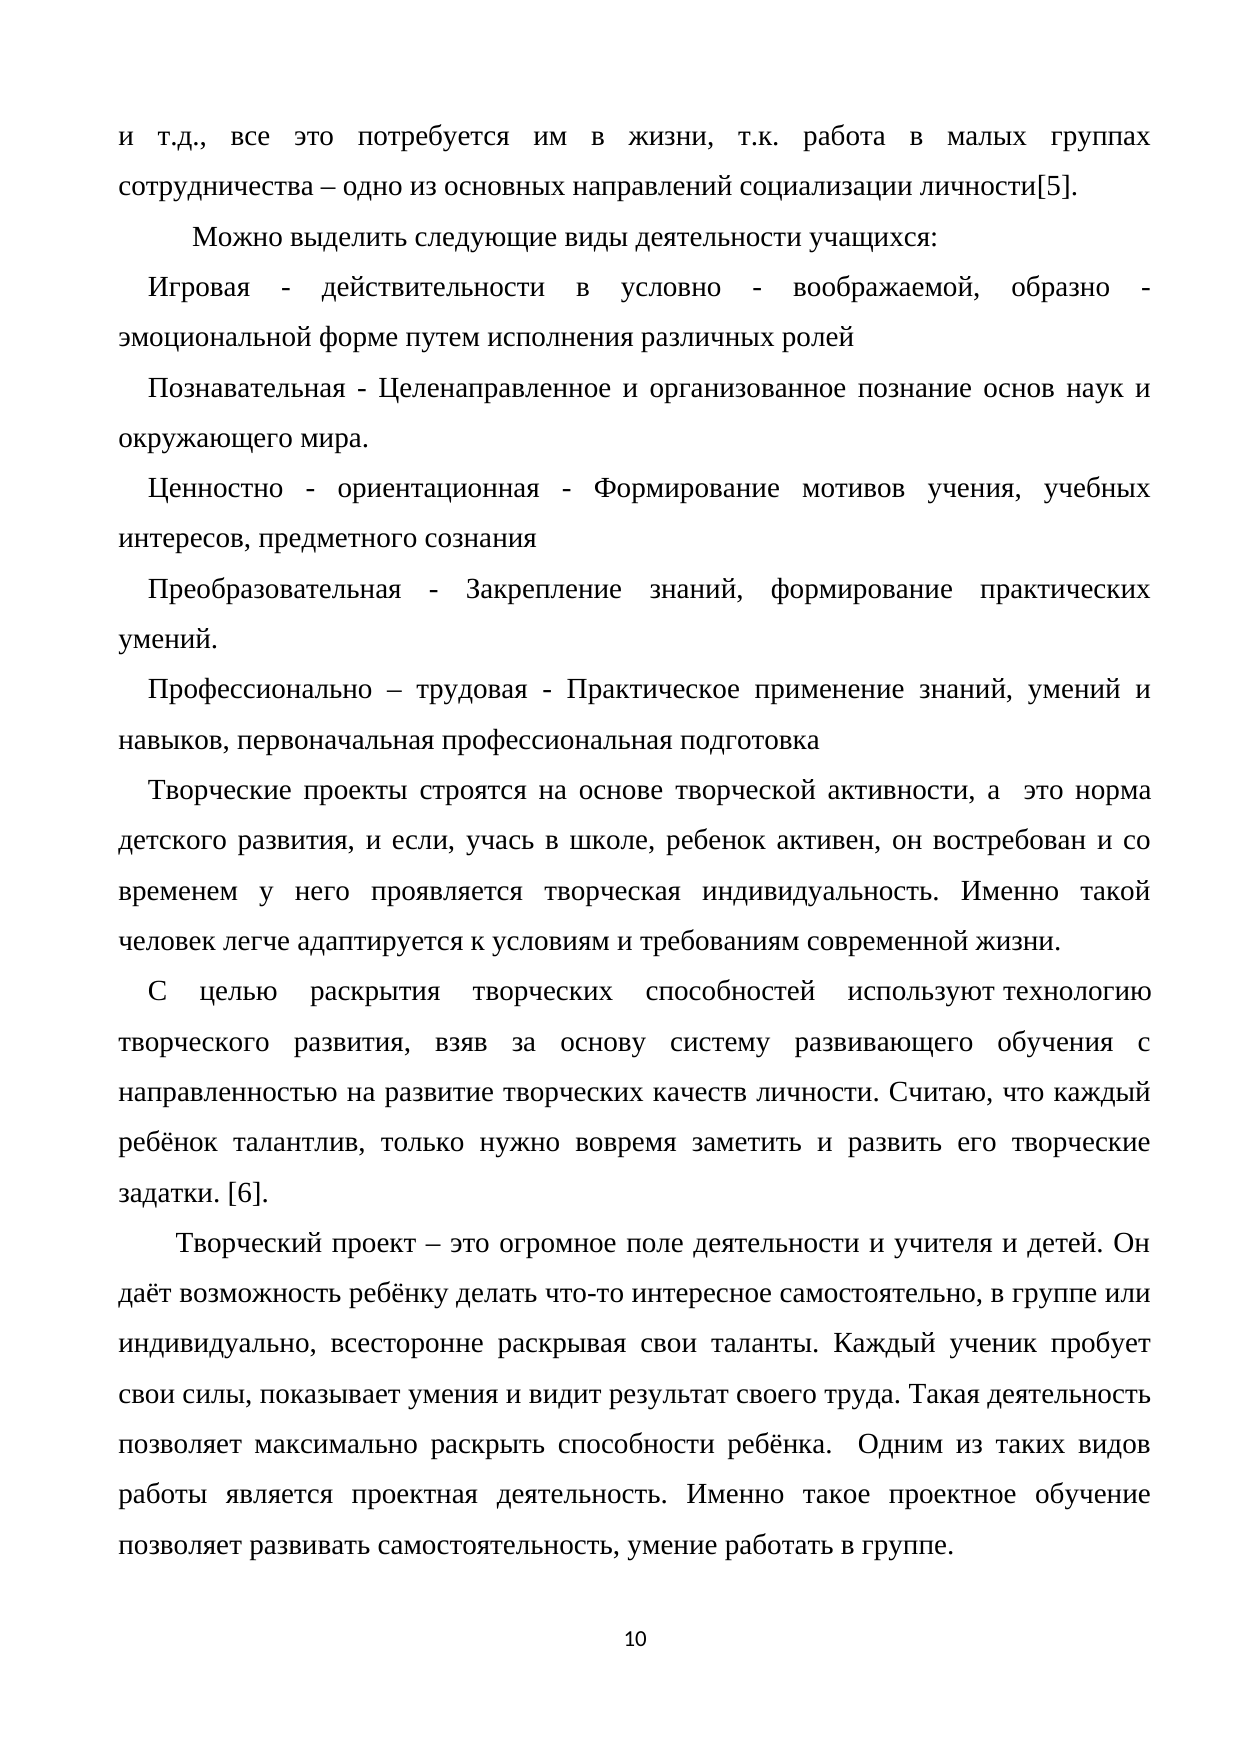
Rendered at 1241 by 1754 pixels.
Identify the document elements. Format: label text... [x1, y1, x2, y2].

text Ценностно - ориентационная - Формирование мотивов учения, учебных интересов, предметного сознания [118, 470, 1152, 554]
text Преобразовательная - Закрепление знаний, формирование практических умений. [118, 571, 1152, 655]
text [118, 118, 1152, 202]
text Творческие проекты строятся на основе творческой активности, а это норма детского развития, и если, учась в школе, ребенок активен, он востребован и со временем у него проявляется творческая индивидуальность. Именно такой человек легче адаптируется к условиям и требованиям современной жизни. [118, 772, 1152, 957]
text Можно выделить следующие виды деятельности учащихся: [118, 219, 1152, 252]
text Творческий проект – это огромное поле деятельности и учителя и детей. Он даёт возможность ребёнку делать что-то интересное самостоятельно, в группе или индивидуально, всесторонне раскрывая свои таланты. Каждый ученик пробует свои силы, показывает умения и видит результат своего труда. Такая деятельность позволяет максимально раскрыть способности ребёнка. Одним из таких видов работы является проектная деятельность. Именно такое проектное обучение позволяет развивать самостоятельность, умение работать в группе. [118, 1225, 1152, 1560]
text Познавательная - Целенаправленное и организованное познание основ наук и окружающего мира. [118, 370, 1152, 453]
text Профессионально – трудовая - Практическое применение знаний, умений и навыков, первоначальная профессиональная подготовка [118, 672, 1152, 755]
text С целью раскрытия творческих способностей используют технологию творческого развития, взяв за основу систему развивающего обучения с направленностью на развитие творческих качеств личности. Считаю, что каждый ребёнок талантлив, только нужно вовремя заметить и развить его творческие задатки. [6]. [118, 973, 1152, 1208]
text Игровая - действительности в условно - воображаемой, образно - эмоциональной форме путем исполнения различных ролей [118, 269, 1152, 353]
